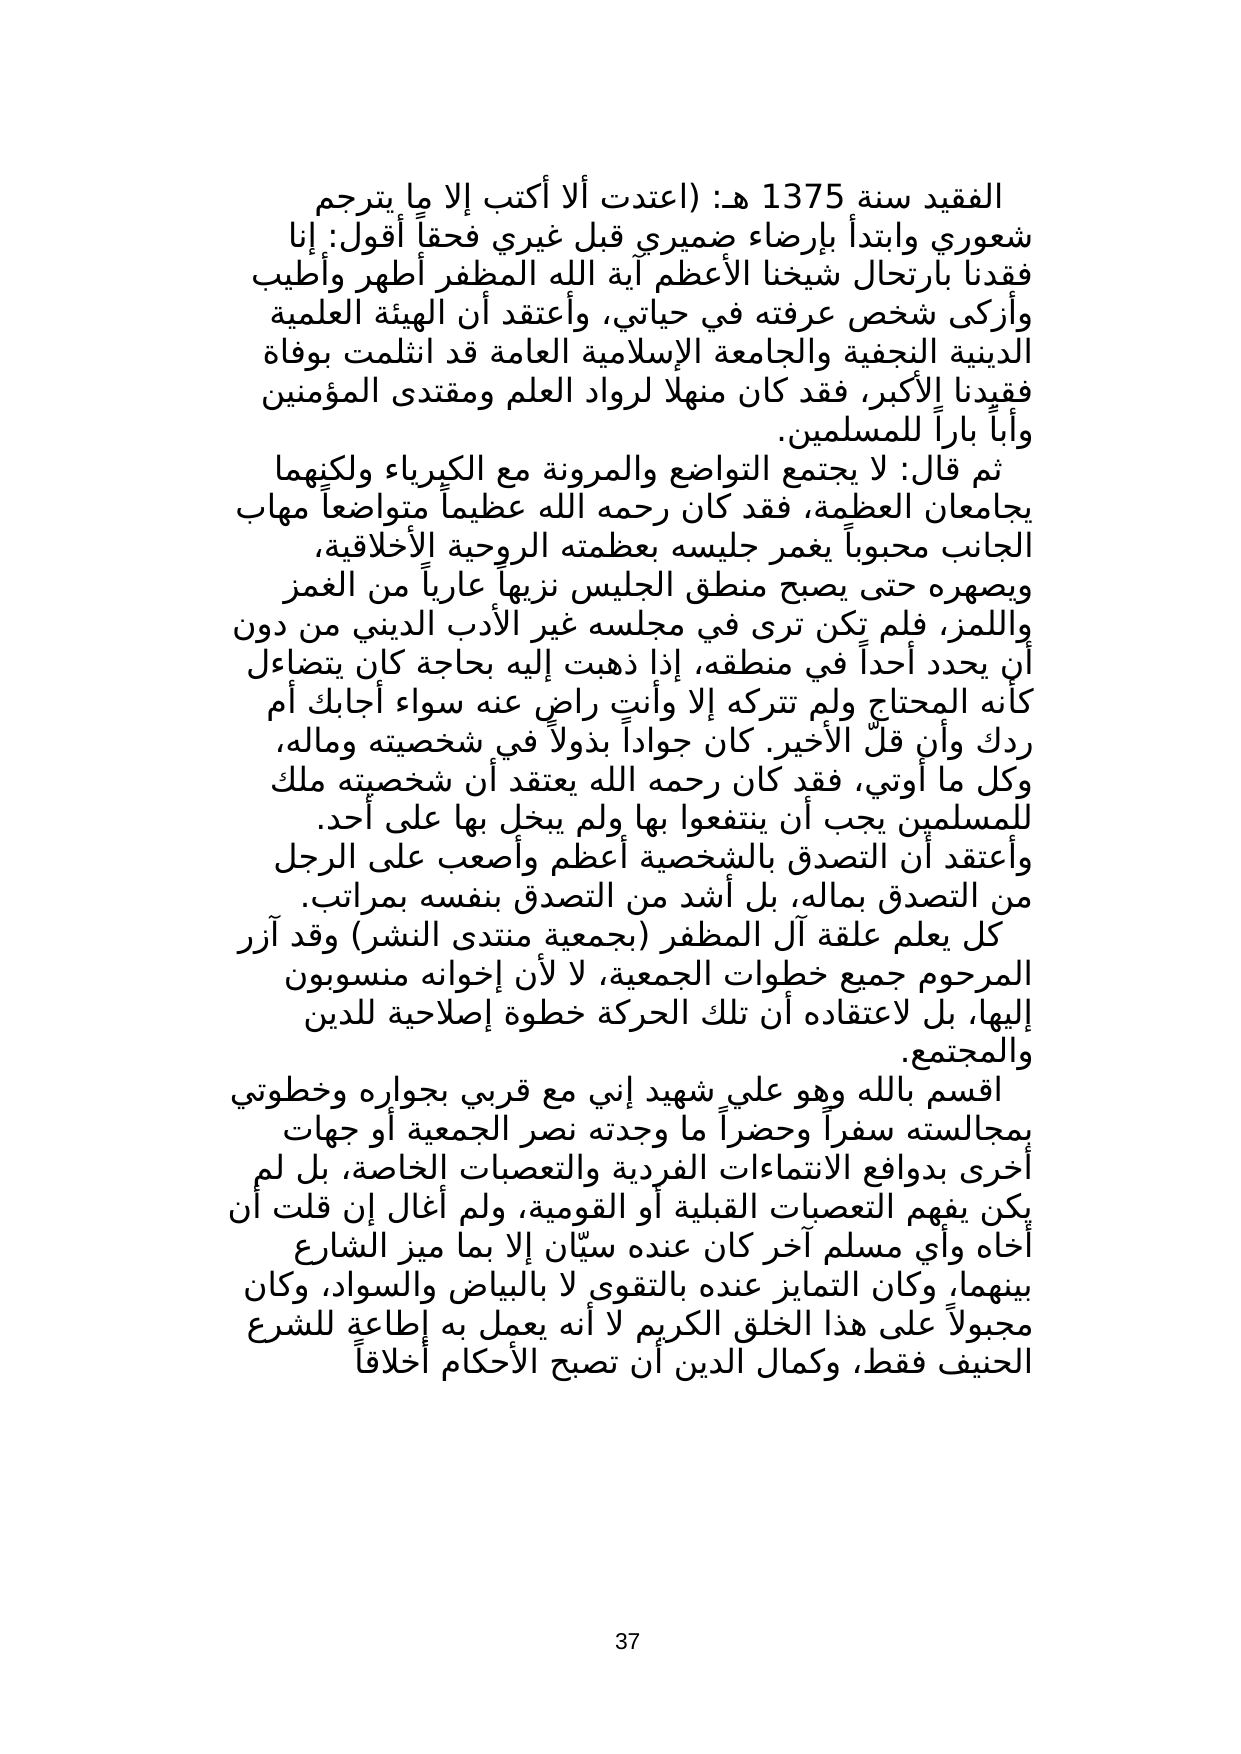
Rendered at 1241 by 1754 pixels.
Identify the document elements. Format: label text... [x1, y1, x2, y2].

text الفقيد سنة 1375 هـ: (اعتدت ألا أكتب إلا ما يترجم شعوري وابتدأ بإرضاء ضميري قبل غيري فحقاً أقول: إنا فقدنا بارتحال شيخنا الأعظم آية الله المظفر أطهر وأطيب وأزكى شخص عرفته في حياتي، وأعتقد أن الهيئة العلمية الدينية النجفية والجامعة الإسلامية العامة قد انثلمت بوفاة فقيدنا الأكبر، فقد كان منهلا لرواد العلم ومقتدى المؤمنين وأباً باراً للمسلمين. [222, 177, 1033, 449]
text ثم قال: لا يجتمع التواضع والمرونة مع الكبرياء ولكنهما يجامعان العظمة، فقد كان رحمه الله عظيماً متواضعاً مهاب الجانب محبوباً يغمر جليسه بعظمته الروحية الأخلاقية، ويصهره حتى يصبح منطق الجليس نزيهاً عارياً من الغمز واللمز، فلم تكن ترى في مجلسه غير الأدب الديني من دون أن يحدد أحداً في منطقه، إذا ذهبت إليه بحاجة كان يتضاءل كأنه المحتاج ولم تتركه إلا وأنت راض عنه سواء أجابك أم ردك وأن قلّ الأخير. كان جواداً بذولاً في شخصيته وماله، وكل ما أوتي، فقد كان رحمه الله يعتقد أن شخصيته ملك للمسلمين يجب أن ينتفعوا بها ولم يبخل بها على أحد. وأعتقد أن التصدق بالشخصية أعظم وأصعب على الرجل من التصدق بماله، بل أشد من التصدق بنفسه بمراتب. [222, 449, 1033, 915]
text كل يعلم علقة آل المظفر (بجمعية منتدى النشر) وقد آزر المرحوم جميع خطوات الجمعية، لا لأن إخوانه منسوبون إليها، بل لاعتقاده أن تلك الحركة خطوة إصلاحية للدين والمجتمع. [222, 915, 1033, 1071]
text اقسم بالله وهو علي شهيد إني مع قربي بجواره وخطوتي بمجالسته سفراً وحضراً ما وجدته نصر الجمعية أو جهات أخرى بدوافع الانتماءات الفردية والتعصبات الخاصة، بل لم يكن يفهم التعصبات القبلية أو القومية، ولم أغال إن قلت أن أخاه وأي مسلم آخر كان عنده سيّان إلا بما ميز الشارع بينهما، وكان التمايز عنده بالتقوى لا بالبياض والسواد، وكان مجبولاً على هذا الخلق الكريم لا أنه يعمل به إطاعة للشرع الحنيف فقط، وكمال الدين أن تصبح الأحكام أخلاقاً [222, 1071, 1033, 1382]
